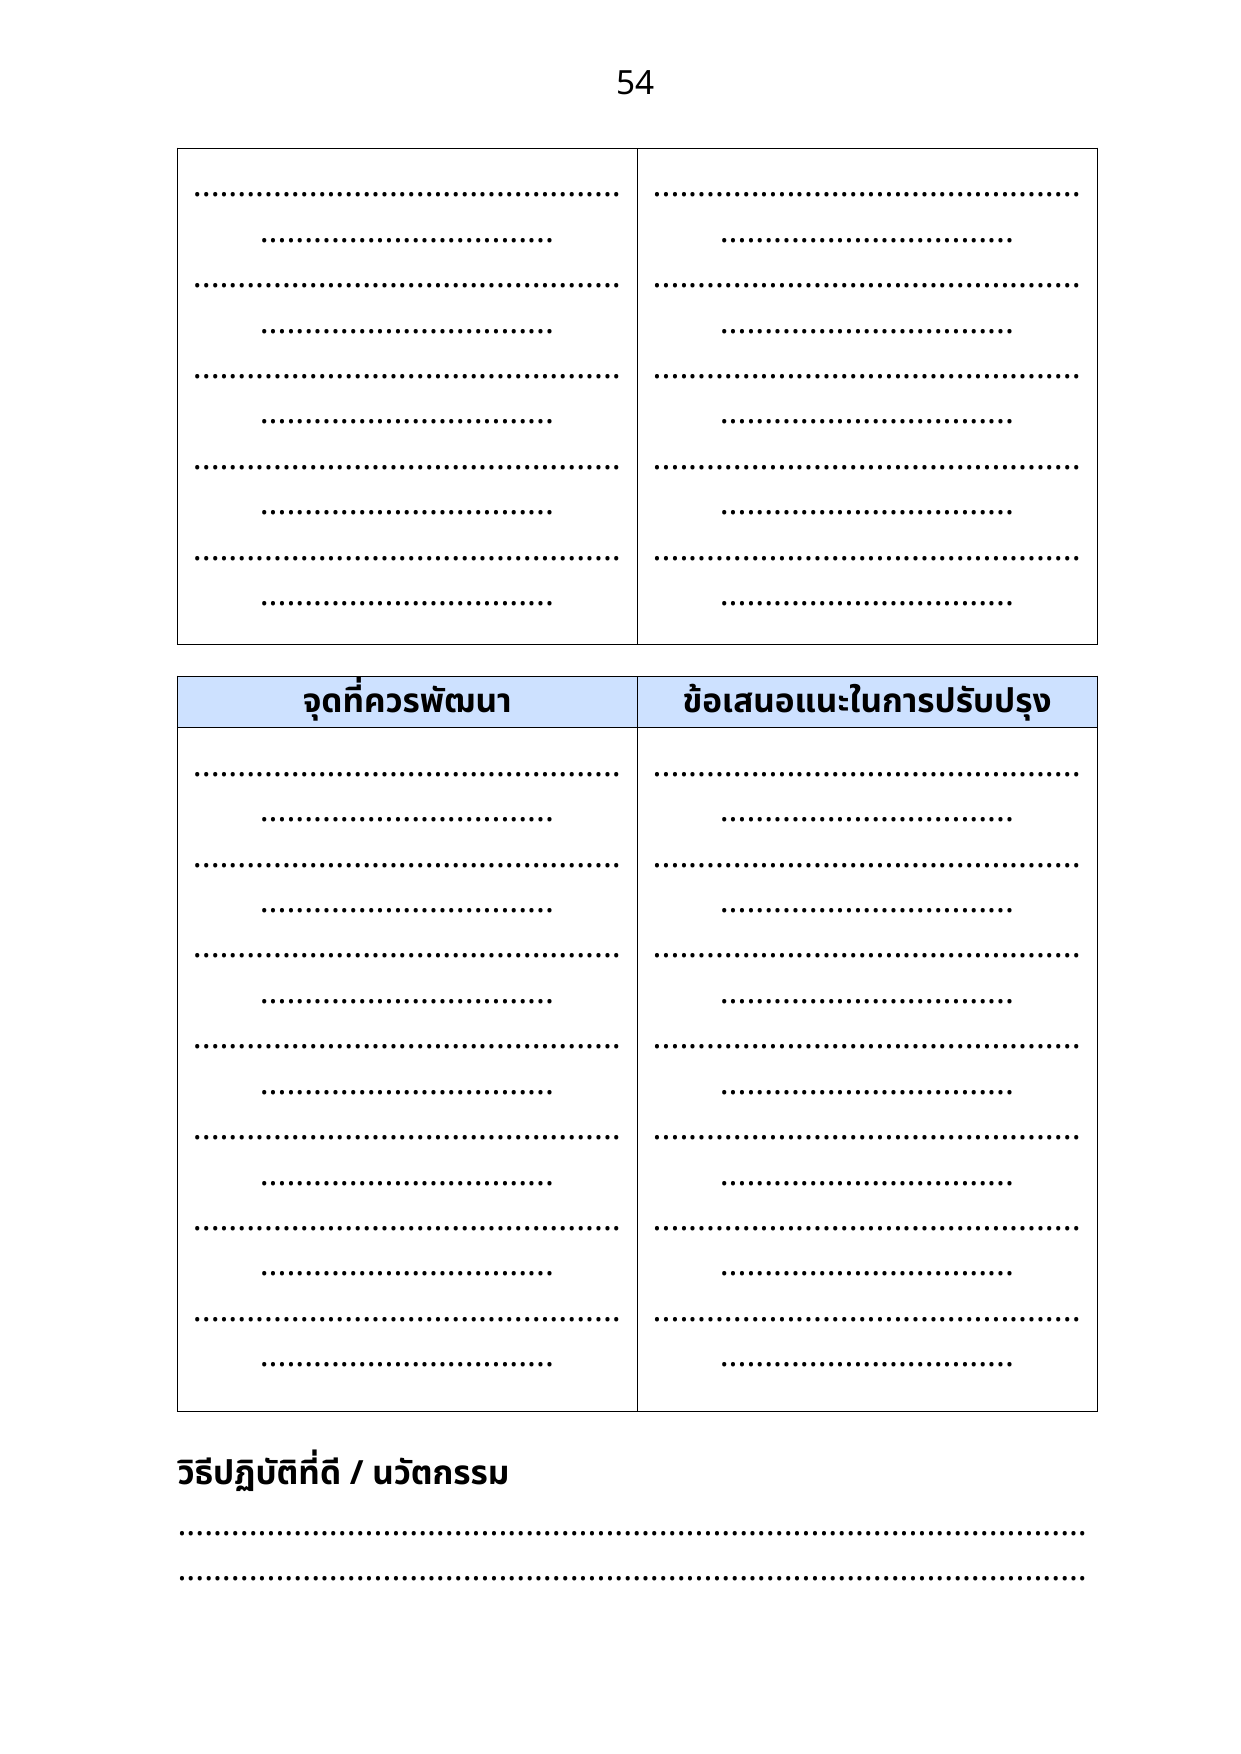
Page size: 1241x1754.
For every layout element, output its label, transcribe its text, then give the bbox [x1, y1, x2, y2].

table_header จุดที่ควรพัฒนา [178, 677, 637, 727]
text วิธีปฏิบัติที่ดี / นวัตกรรม [177, 1449, 1092, 1500]
table_cell ................................................................................. ................................................................................. ................................................................................. ................................................................................. ................................................................................. ................................................................................. ................................................................................. [178, 728, 637, 1411]
table_cell ................................................................................. ................................................................................. ................................................................................. ................................................................................. ................................................................................. ................................................................................. ................................................................................. [638, 728, 1097, 1411]
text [177, 1500, 1093, 1591]
table_cell ................................................................................. ................................................................................. ................................................................................. ................................................................................. ................................................................................. [178, 149, 637, 644]
table_cell ................................................................................. ................................................................................. ................................................................................. ................................................................................. ................................................................................. [638, 149, 1097, 644]
table_header ข้อเสนอแนะในการปรับปรุง [638, 677, 1097, 727]
